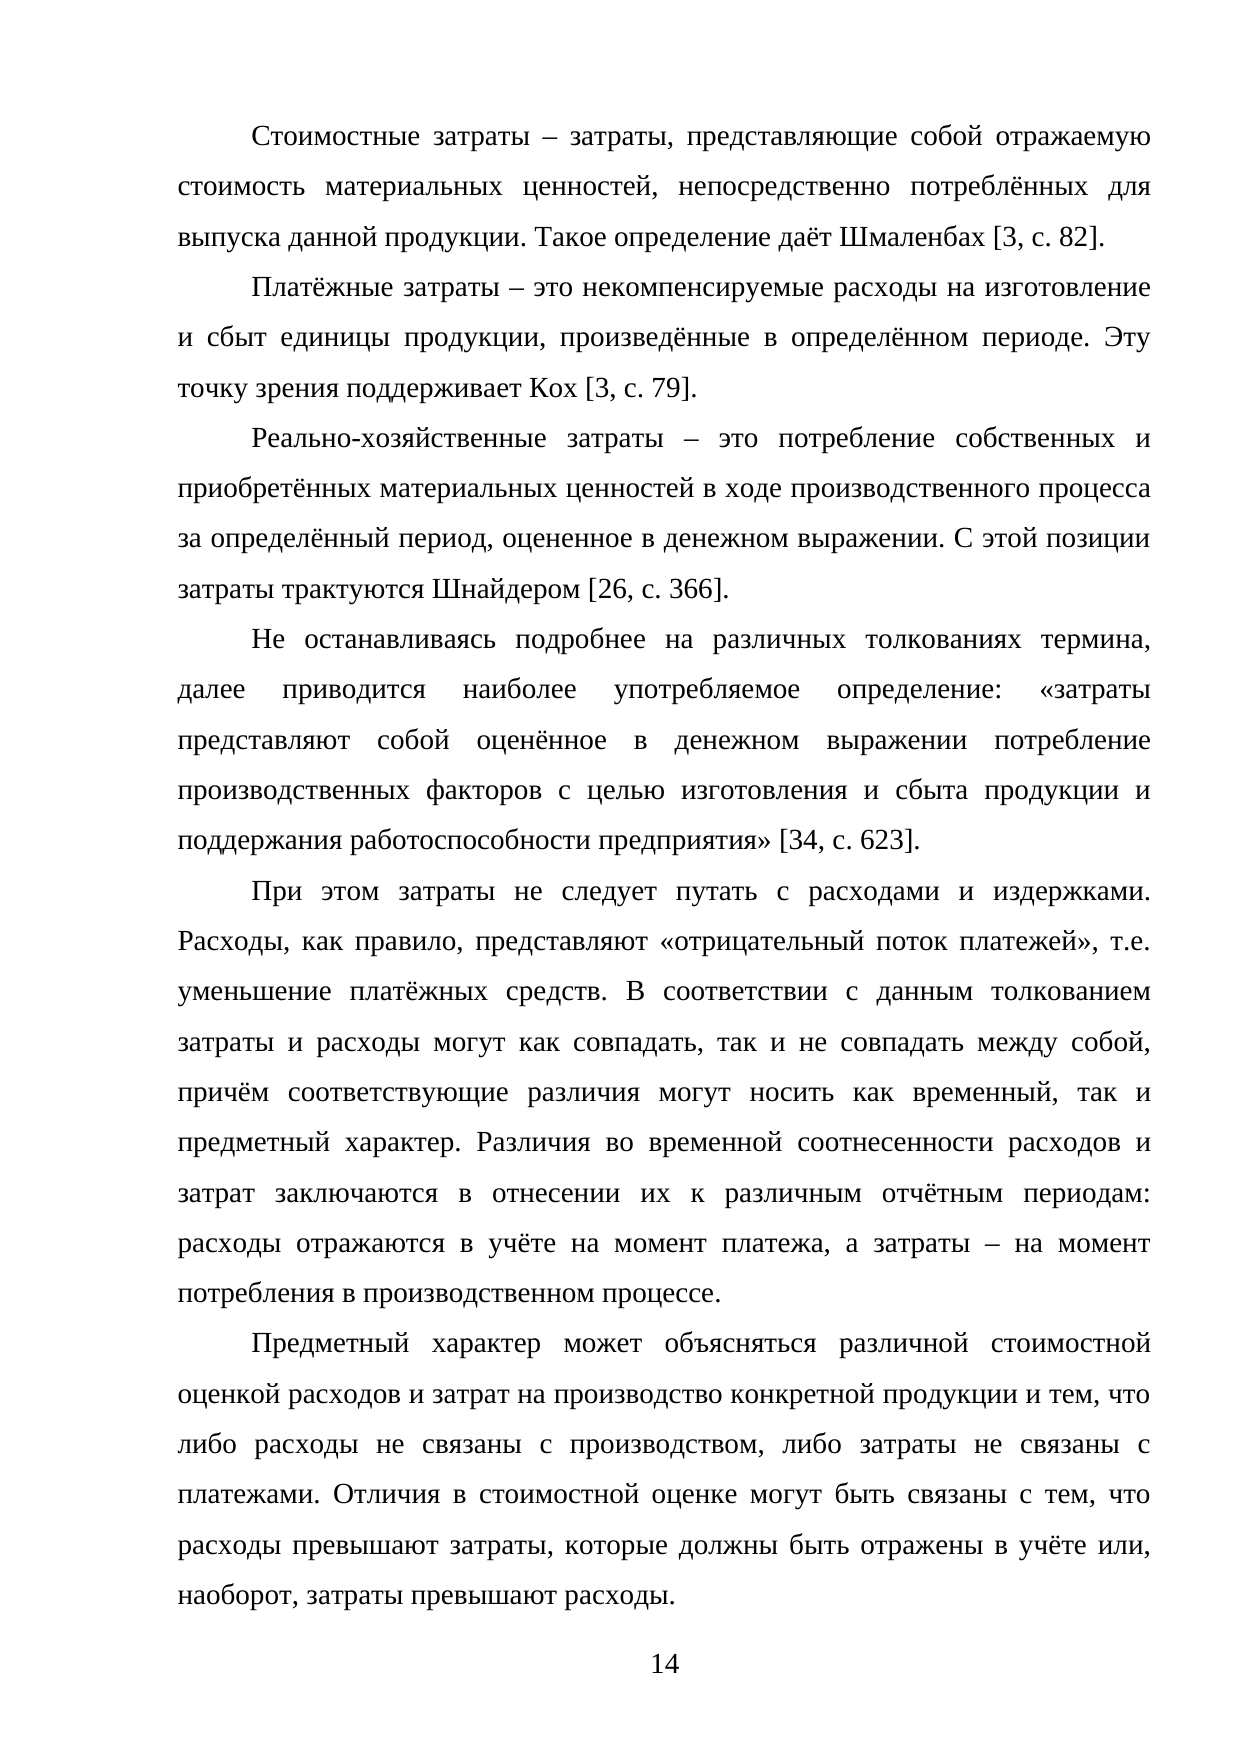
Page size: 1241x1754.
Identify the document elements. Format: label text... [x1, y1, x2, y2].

text При этом затраты не следует путать с расходами и издержками. Расходы, как правило, представляют «отрицательный поток платежей», т.е. уменьшение платёжных средств. В соответствии с данным толкованием затраты и расходы могут как совпадать, так и не совпадать между собой, причём соответствующие различия могут носить как временный, так и предметный характер. Различия во временной соотнесенности расходов и затрат заключаются в отнесении их к различным отчётным периодам: расходы отражаются в учёте на момент платежа, а затраты – на момент потребления в производственном процессе. [177, 873, 1152, 1309]
text Предметный характер может объясняться различной стоимостной оценкой расходов и затрат на производство конкретной продукции и тем, что либо расходы не связаны с производством, либо затраты не связаны с платежами. Отличия в стоимостной оценке могут быть связаны с тем, что расходы превышают затраты, которые должны быть отражены в учёте или, наоборот, затраты превышают расходы. [177, 1326, 1152, 1611]
text Стоимостные затраты – затраты, представляющие собой отражаемую стоимость материальных ценностей, непосредственно потреблённых для выпуска данной продукции. Такое определение даёт Шмаленбах [3, с. 82]. [177, 118, 1152, 252]
text Платёжные затраты – это некомпенсируемые расходы на изготовление и сбыт единицы продукции, произведённые в определённом периоде. Эту точку зрения поддерживает Кох [3, с. 79]. [177, 269, 1152, 403]
text Не останавливаясь подробнее на различных толкованиях термина, далее приводится наиболее употребляемое определение: «затраты представляют собой оценённое в денежном выражении потребление производственных факторов с целью изготовления и сбыта продукции и поддержания работоспособности предприятия» [34, с. 623]. [177, 621, 1152, 856]
text Реально-хозяйственные затраты – это потребление собственных и приобретённых материальных ценностей в ходе производственного процесса за определённый период, оцененное в денежном выражении. С этой позиции затраты трактуются Шнайдером [26, с. 366]. [177, 420, 1152, 604]
